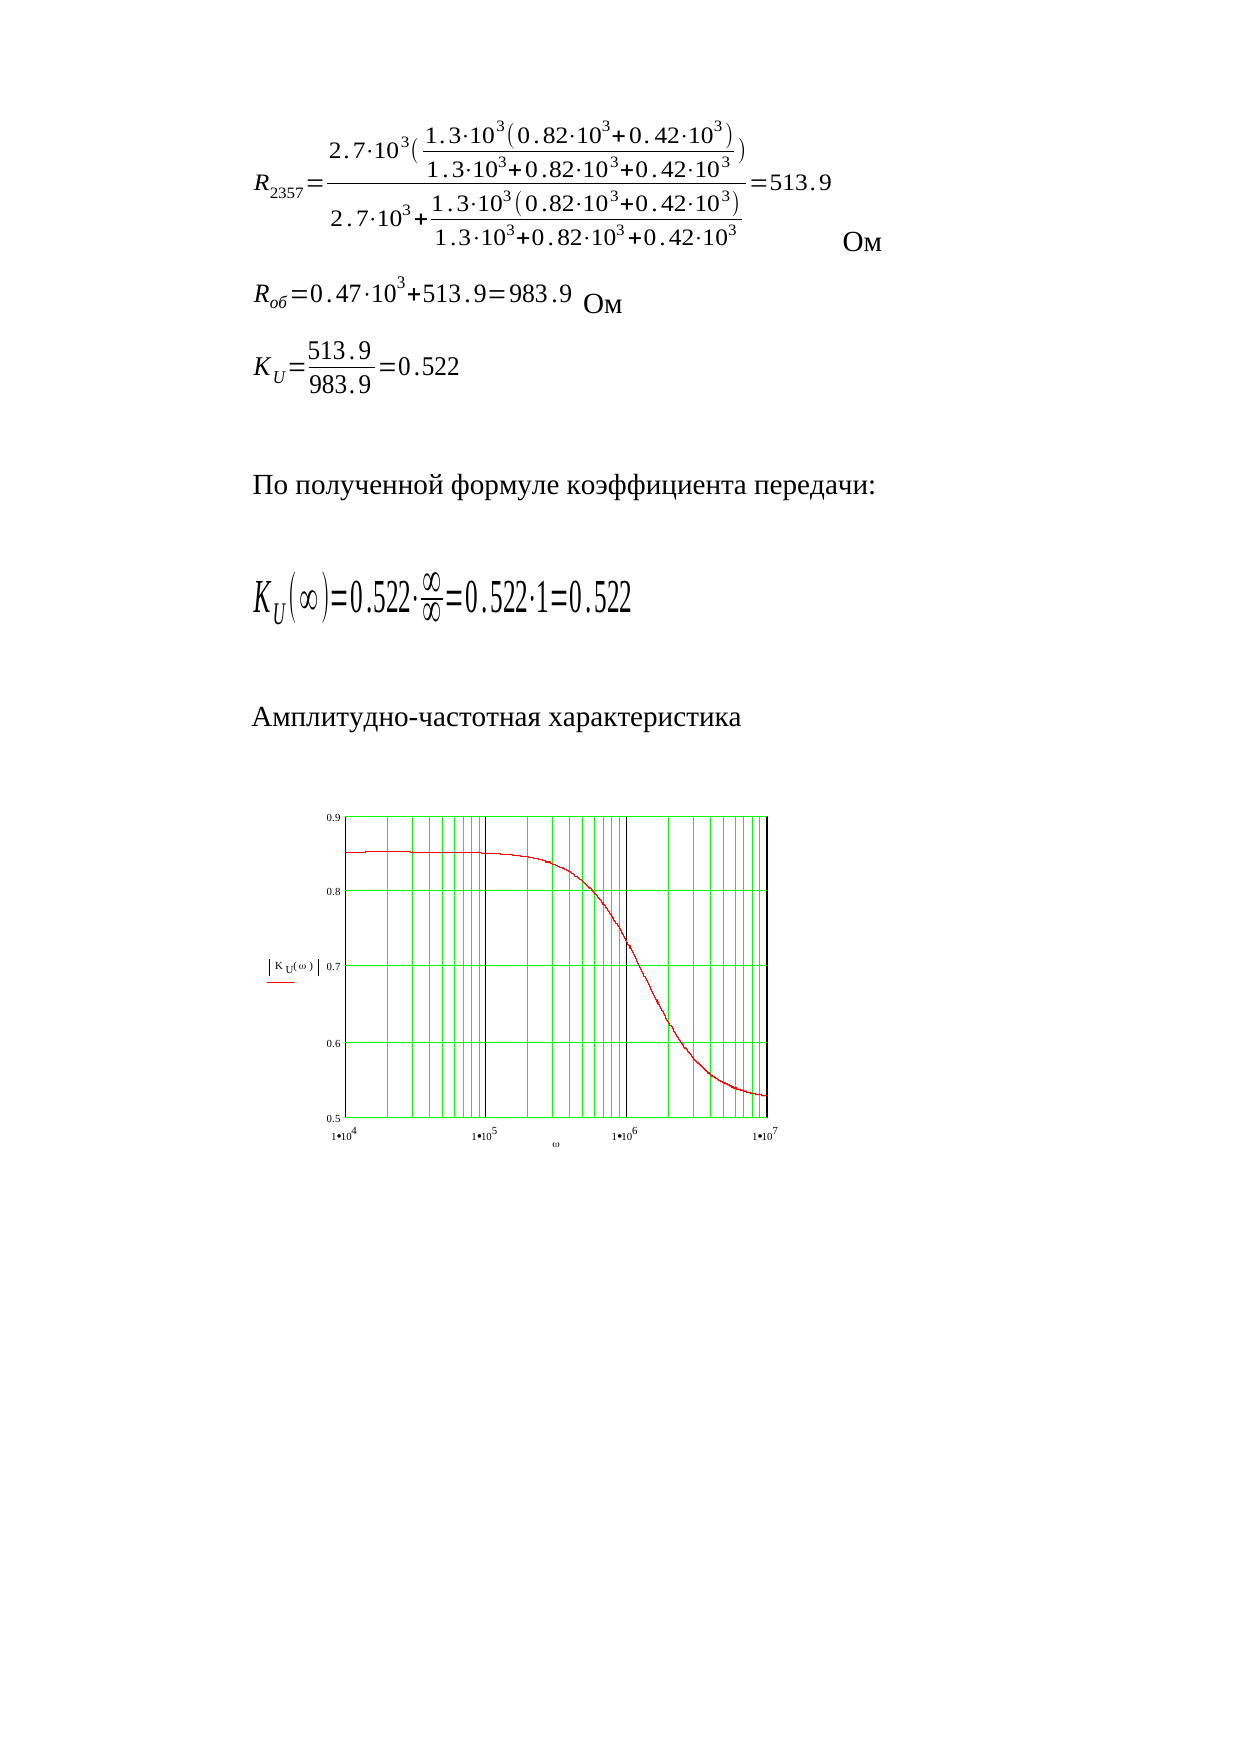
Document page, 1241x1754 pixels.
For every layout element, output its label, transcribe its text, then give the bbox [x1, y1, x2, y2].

text По полученной формуле коэффициента передачи: [177, 467, 1152, 501]
text Ом [177, 274, 1152, 319]
text Ом [177, 118, 1152, 257]
text Амплитудно-частотная характеристика [177, 699, 1152, 732]
